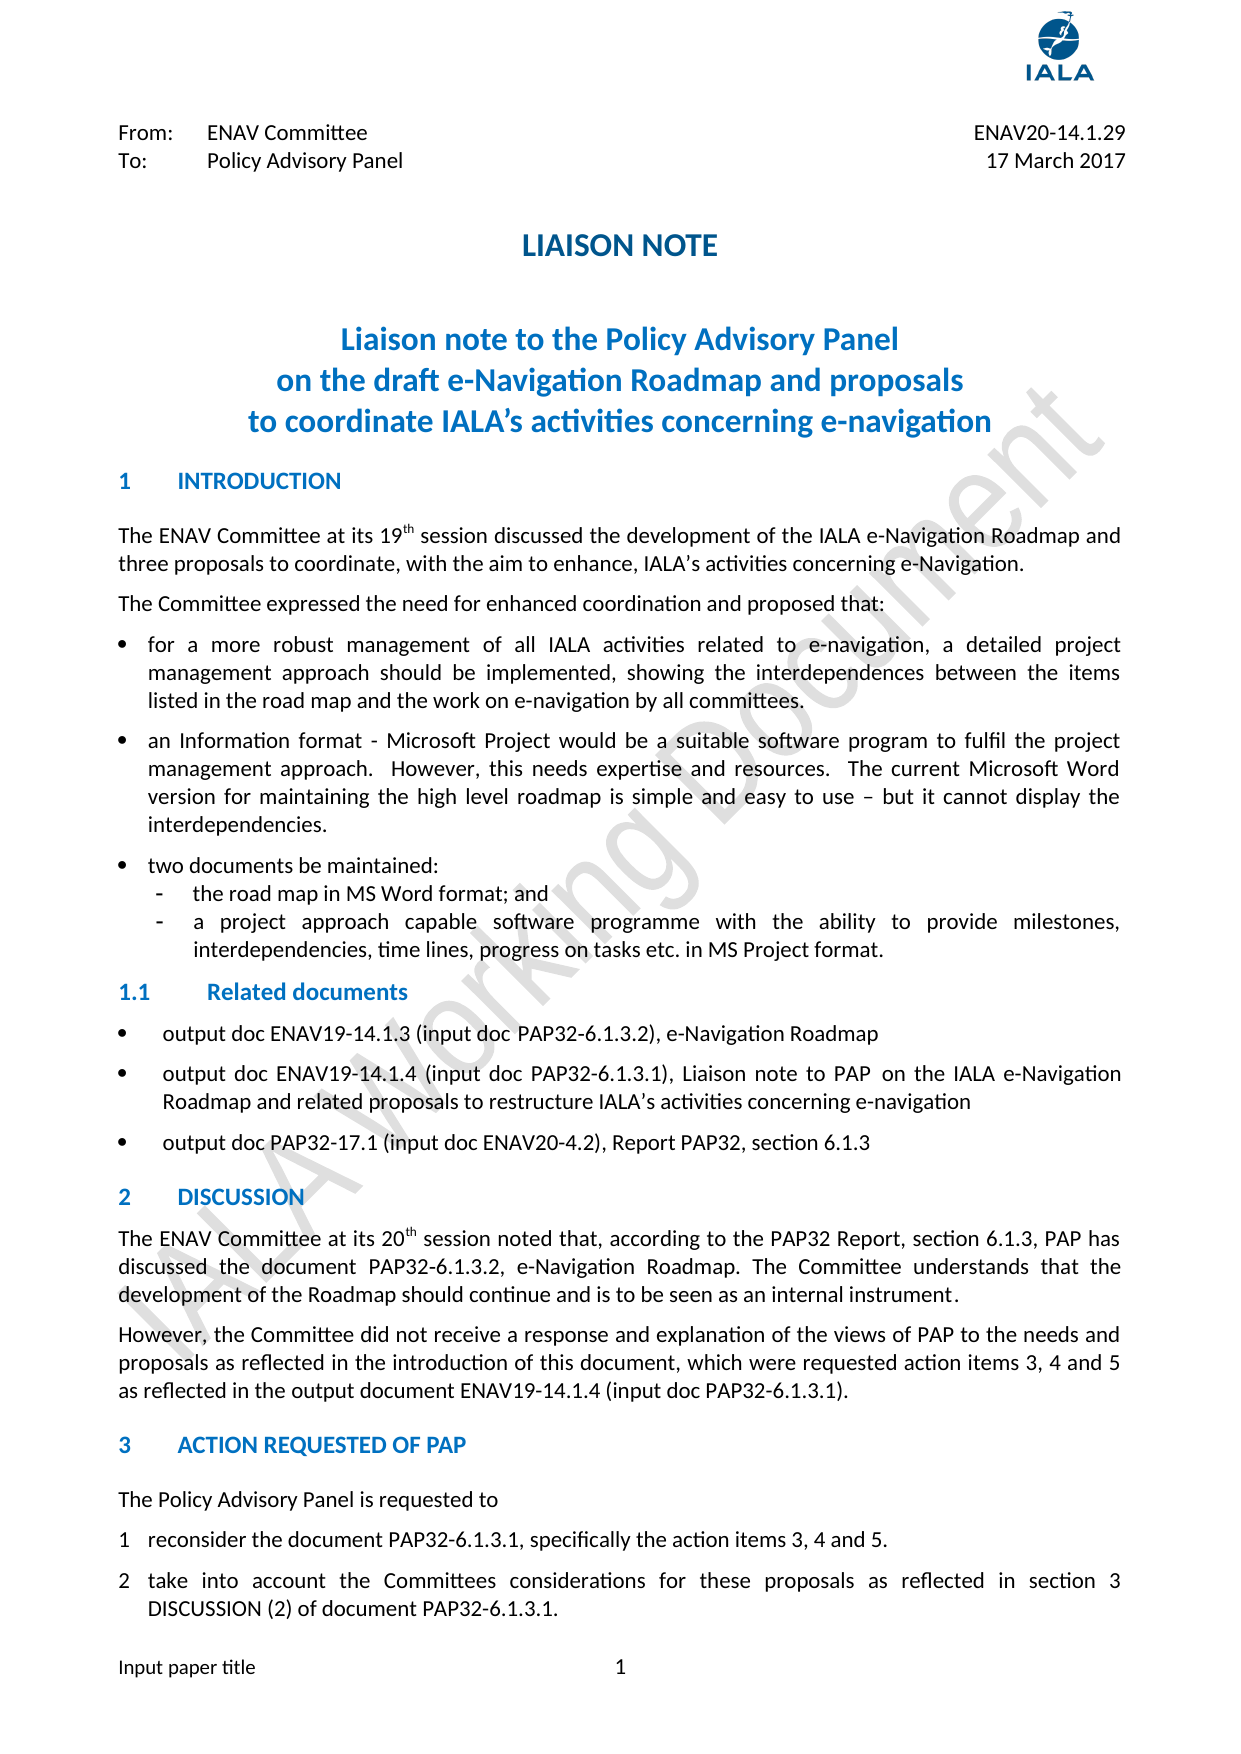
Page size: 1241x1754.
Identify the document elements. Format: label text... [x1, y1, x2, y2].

table_header ENAV20-14.1.29 [568, 118, 1137, 146]
list reconsider the document PAP32-6.1.3.1, specifically the action items 3, 4 and 5. [118, 1525, 1122, 1553]
list output doc ENAV19-14.1.3 (input doc PAP32‐6.1.3.2), e-Navigation Roadmap [118, 1019, 1122, 1047]
table_cell To: Policy Advisory Panel [107, 146, 568, 174]
list two documents be maintained: [118, 851, 1122, 879]
subtitle INTRODUCTION [118, 465, 1122, 496]
subtitle Related documents [118, 976, 1122, 1006]
title on the draft e-Navigation Roadmap and proposals [118, 359, 1122, 399]
list a project approach capable software programme with the ability to provide milestones, interdependencies, time lines, progress on tasks etc. in MS Project format. [156, 907, 1122, 963]
title to coordinate IALA’s activities concerning e-navigation [118, 399, 1122, 440]
title LIAISON NOTE [118, 224, 1122, 265]
text The ENAV Committee at its 20th session noted that, according to the PAP32 Report, section 6.1.3, PAP has discussed the document PAP32‐6.1.3.2, e-Navigation Roadmap. The Committee understands that the development of the Roadmap should continue and is to be seen as an internal instrument. [118, 1224, 1122, 1308]
subtitle Action requested of PAP [118, 1429, 1122, 1460]
table_header From: ENAV Committee [107, 118, 568, 146]
text The Committee expressed the need for enhanced coordination and proposed that: [118, 589, 1122, 617]
list the road map in MS Word format; and [155, 879, 1122, 907]
list for a more robust management of all IALA activities related to e-navigation, a detailed project management approach should be implemented, showing the interdependences between the items listed in the road map and the work on e-navigation by all committees. [118, 630, 1122, 714]
text The Policy Advisory Panel is requested to [118, 1485, 1122, 1513]
text However, the Committee did not receive a response and explanation of the views of PAP to the needs and proposals as reflected in the introduction of this document, which were requested action items 3, 4 and 5 as reflected in the output document ENAV19-14.1.4 (input doc PAP32-6.1.3.1). [118, 1320, 1122, 1404]
subtitle Discussion [118, 1181, 1122, 1211]
picture [1011, 3, 1106, 96]
table_cell 17 March 2017 [568, 146, 1137, 174]
list an Information format - Microsoft Project would be a suitable software program to fulfil the project management approach. However, this needs expertise and resources. The current Microsoft Word version for maintaining the high level roadmap is simple and easy to use – but it cannot display the interdependencies. [118, 726, 1122, 838]
title Liaison note to the Policy Advisory Panel [118, 318, 1122, 359]
list output doc PAP32-17.1 (input doc ENAV20-4.2), Report PAP32, section 6.1.3 [118, 1128, 1122, 1156]
list take into account the Committees considerations for these proposals as reflected in section 3 DISCUSSION (2) of document PAP32-6.1.3.1. [118, 1566, 1122, 1622]
list output doc ENAV19-14.1.4 (input doc PAP32-6.1.3.1), Liaison note to PAP on the IALA e-Navigation Roadmap and related proposals to restructure IALA’s activities concerning e-navigation [118, 1059, 1122, 1115]
text The ENAV Committee at its 19th session discussed the development of the IALA e-Navigation Roadmap and three proposals to coordinate, with the aim to enhance, IALA’s activities concerning e-Navigation. [118, 521, 1122, 577]
